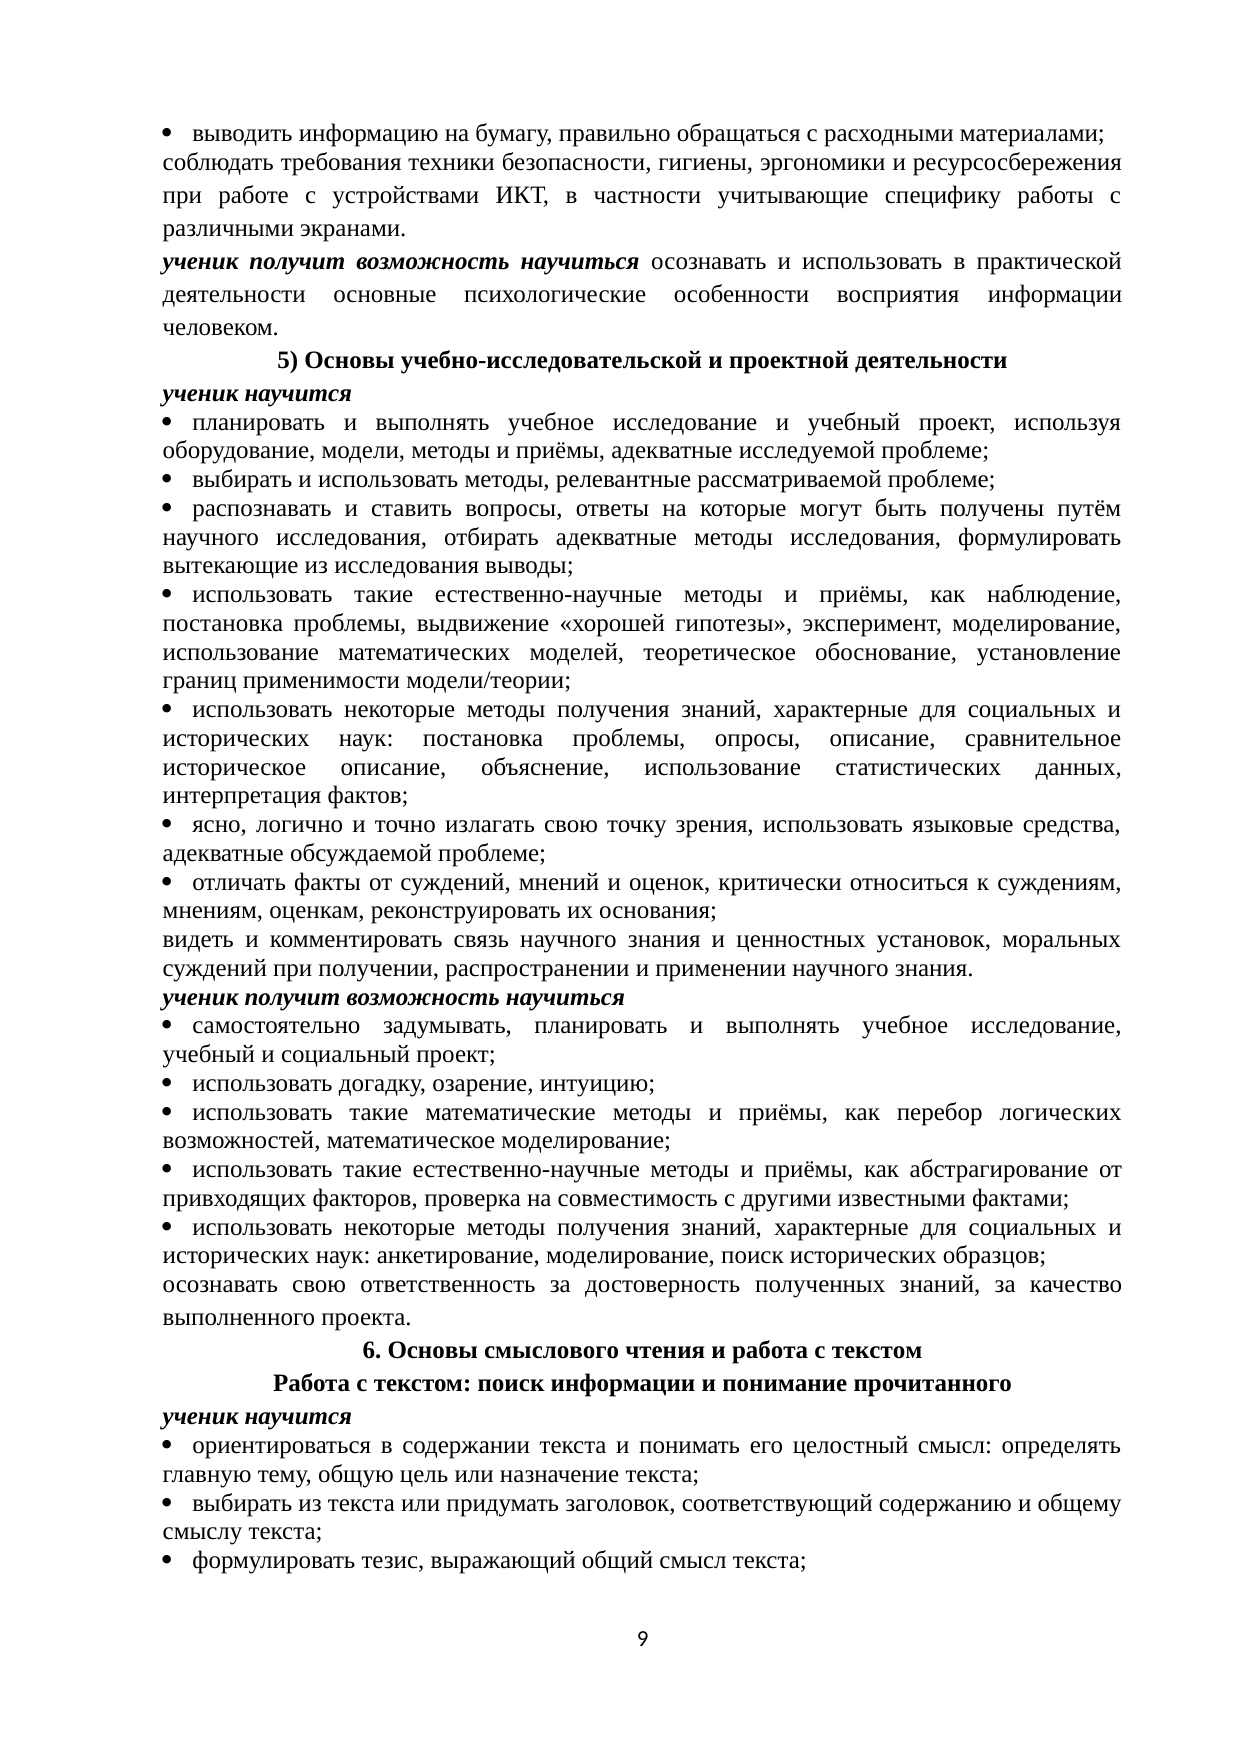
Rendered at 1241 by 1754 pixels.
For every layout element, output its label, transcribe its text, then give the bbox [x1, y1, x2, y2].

text соблюдать требования техники безопасности, гигиены, эргономики и ресурсосбережения при работе с устройствами ИКТ, в частности учитывающие специфику работы с различными экранами. [162, 147, 1122, 242]
list выводить информацию на бумагу, правильно обращаться с расходными материалами; [162, 118, 1122, 147]
text 6. Основы смыслового чтения и работа с текстом [162, 1335, 1122, 1364]
list формулировать тезис, выражающий общий смысл текста; [162, 1545, 1122, 1574]
list использовать некоторые методы получения знаний, характерные для социальных и исторических наук: постановка проблемы, опросы, описание, сравнительное историческое описание, объяснение, использование статистических данных, интерпретация фактов; [162, 694, 1122, 809]
list выбирать из текста или придумать заголовок, соответствующий содержанию и общему смыслу текста; [162, 1488, 1122, 1545]
list планировать и выполнять учебное исследование и учебный проект, используя оборудование, модели, методы и приёмы, адекватные исследуемой проблеме; [162, 407, 1122, 464]
text ученик получит возможность научиться [162, 982, 1122, 1011]
text ученик получит возможность научиться осознавать и использовать в практической деятельности основные психологические особенности восприятия информации человеком. [162, 246, 1122, 341]
list распознавать и ставить вопросы, ответы на которые могут быть получены путём научного исследования, отбирать адекватные методы исследования, формулировать вытекающие из исследования выводы; [162, 493, 1122, 579]
text 5) Основы учебно-исследовательской и проектной деятельности [162, 345, 1122, 374]
text видеть и комментировать связь научного знания и ценностных установок, моральных суждений при получении, распространении и применении научного знания. [162, 924, 1122, 982]
list использовать догадку, озарение, интуицию; [162, 1068, 1122, 1097]
list использовать такие естественно-научные методы и приёмы, как наблюдение, постановка проблемы, выдвижение «хорошей гипотезы», эксперимент, моделирование, использование математических моделей, теоретическое обоснование, установление границ применимости модели/теории; [162, 579, 1122, 694]
text ученик научится [162, 1401, 1122, 1430]
list самостоятельно задумывать, планировать и выполнять учебное исследование, учебный и социальный проект; [162, 1011, 1122, 1068]
text ученик научится [162, 378, 1122, 407]
list ясно, логично и точно излагать свою точку зрения, использовать языковые средства, адекватные обсуждаемой проблеме; [162, 809, 1122, 867]
text осознавать свою ответственность за достоверность полученных знаний, за качество выполненного проекта. [162, 1269, 1122, 1331]
text Работа с текстом: поиск информации и понимание прочитанного [162, 1368, 1122, 1397]
list использовать такие естественно-научные методы и приёмы, как абстрагирование от привходящих факторов, проверка на совместимость с другими известными фактами; [162, 1154, 1122, 1212]
list использовать некоторые методы получения знаний, характерные для социальных и исторических наук: анкетирование, моделирование, поиск исторических образцов; [162, 1212, 1122, 1269]
list выбирать и использовать методы, релевантные рассматриваемой проблеме; [162, 464, 1122, 493]
list использовать такие математические методы и приёмы, как перебор логических возможностей, математическое моделирование; [162, 1097, 1122, 1154]
list отличать факты от суждений, мнений и оценок, критически относиться к суждениям, мнениям, оценкам, реконструировать их основания; [162, 867, 1122, 924]
list ориентироваться в содержании текста и понимать его целостный смысл: определять главную тему, общую цель или назначение текста; [162, 1430, 1122, 1488]
